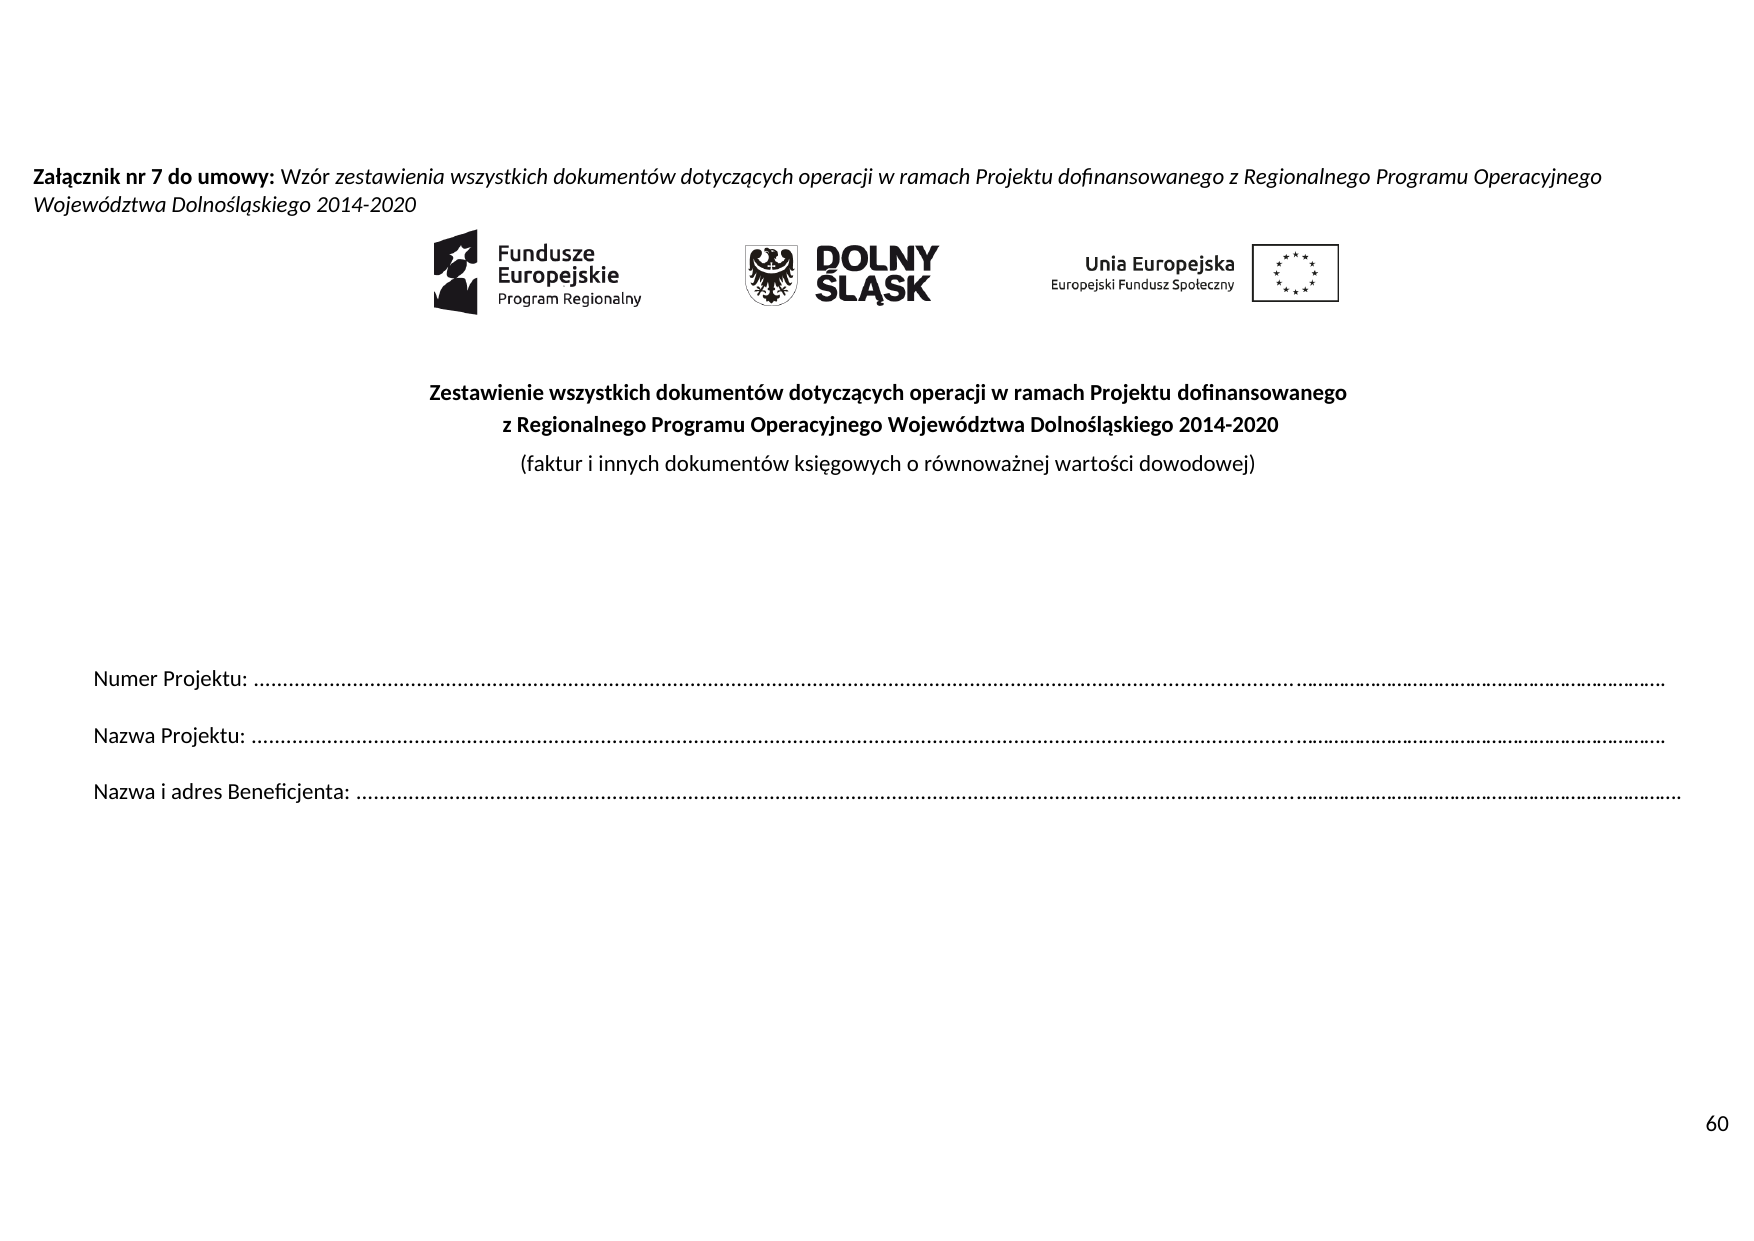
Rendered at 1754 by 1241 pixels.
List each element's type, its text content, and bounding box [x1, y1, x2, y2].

text Zestawienie wszystkich dokumentów dotyczących operacji w ramach Projektu dofinansowanego z Regionalnego Programu Operacyjnego Województwa Dolnośląskiego 2014-2020 [48, 378, 1728, 438]
text Załącznik nr 7 do umowy: Wzór zestawienia wszystkich dokumentów dotyczących operacji w ramach Projektu dofinansowanego z Regionalnego Programu Operacyjnego Województwa Dolnośląskiego 2014-2020 [33, 162, 1728, 218]
text Numer Projektu: ……………………………………………………………. [93, 664, 1728, 692]
text Nazwa i adres Beneficjenta: ………………………………………………………………. [93, 777, 1728, 805]
text (faktur i innych dokumentów księgowych o równoważnej wartości dowodowej) [48, 449, 1728, 477]
text Nazwa Projektu: ……………………………………………………………. [93, 722, 1728, 749]
picture [416, 226, 1361, 320]
